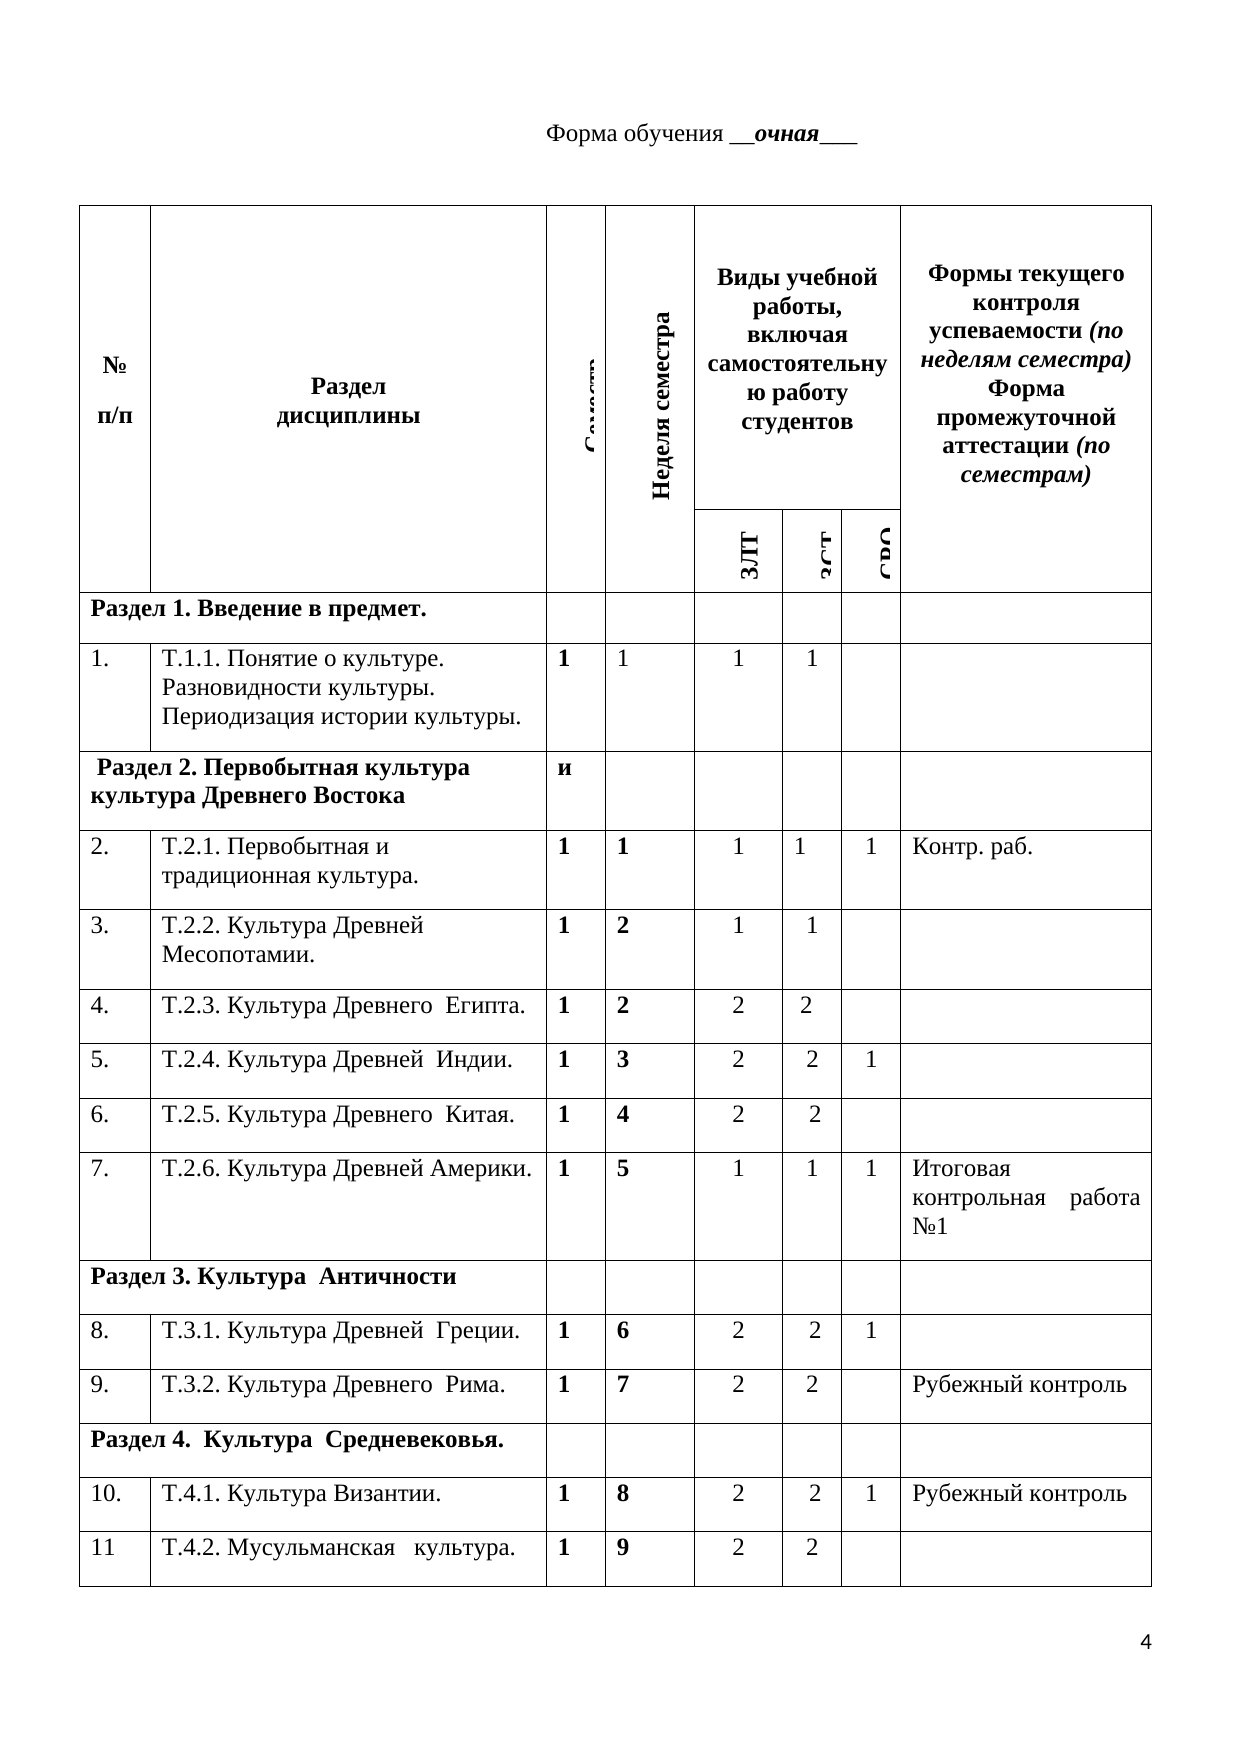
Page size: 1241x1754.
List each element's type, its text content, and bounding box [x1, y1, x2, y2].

table_cell Раздел 4. Культура Средневековья. [80, 1424, 546, 1477]
table_cell [606, 593, 694, 642]
table_cell [842, 1370, 900, 1423]
table_cell 1 [842, 1153, 900, 1260]
table_header Формы текущего контроля успеваемости (по неделям семестра) Форма промежуточной аттестации (по семестрам) [901, 206, 1151, 509]
table_cell 11 [80, 1532, 150, 1586]
table_header Виды учебной работы, включая самостоятельную работу студентов [695, 206, 900, 509]
table_cell 1 [606, 644, 694, 751]
table_cell Т.2.4. Культура Древней Индии. [151, 1044, 546, 1098]
table_cell [695, 1424, 782, 1477]
table_cell 2 [783, 1044, 841, 1098]
table_cell 1 [695, 831, 782, 909]
table_cell 1 [547, 910, 605, 989]
table_cell Т.3.1. Культура Древней Греции. [151, 1315, 546, 1368]
table_cell 4 [606, 1099, 694, 1152]
table_cell 1 [547, 1370, 605, 1423]
table_cell 1 [842, 1478, 900, 1531]
table_cell 2 [783, 1370, 841, 1423]
table_cell 2 [695, 1370, 782, 1423]
table_cell Рубежный контроль [901, 1478, 1151, 1531]
table_cell 6. [80, 1099, 150, 1152]
table_cell Контр. раб. [901, 831, 1151, 909]
table_cell 1 [695, 1153, 782, 1260]
table_cell 1 [783, 1153, 841, 1260]
table_cell [547, 1261, 605, 1314]
table_cell [606, 752, 694, 830]
table_cell Раздел 3. Культура Античности [80, 1261, 546, 1314]
table_cell Раздел 2. Первобытная культура и культура Древнего Востока [80, 752, 546, 830]
table_cell 5. [80, 1044, 150, 1098]
table_cell 7 [606, 1370, 694, 1423]
table_cell 1 [842, 1044, 900, 1098]
table_cell 9 [606, 1532, 694, 1586]
table_cell 1 [783, 831, 841, 909]
table_cell 1 [783, 910, 841, 989]
table_cell 1. [80, 644, 150, 751]
table_cell Т.2.2. Культура Древней Месопотамии. [151, 910, 546, 989]
table_cell 1 [547, 644, 605, 751]
table_cell 6 [606, 1315, 694, 1368]
table_cell 5 [606, 1153, 694, 1260]
table_cell [901, 1044, 1151, 1098]
table_cell [901, 1532, 1151, 1586]
table_cell 2 [783, 1099, 841, 1152]
table_cell [901, 910, 1151, 989]
table_cell 8 [606, 1478, 694, 1531]
table_cell [783, 752, 841, 830]
table_cell Итоговая контрольная работа №1 [901, 1153, 1151, 1260]
table_cell 2 [695, 1099, 782, 1152]
table_cell Т.2.5. Культура Древнего Китая. [151, 1099, 546, 1152]
table_cell Т.1.1. Понятие о культуре. Разновидности культуры. Периодизация истории культуры. [151, 644, 546, 751]
table_cell [695, 752, 782, 830]
table_cell Т.4.2. Мусульманская культура. [151, 1532, 546, 1586]
table_cell [901, 1261, 1151, 1314]
table_cell 2 [695, 1532, 782, 1586]
table_cell [842, 1099, 900, 1152]
table_cell [606, 1261, 694, 1314]
table_cell 2 [695, 1044, 782, 1098]
table_cell 1 [547, 831, 605, 909]
table_cell [901, 593, 1151, 642]
table_cell 1 [547, 990, 605, 1043]
table_cell 1 [695, 644, 782, 751]
table_cell 2 [606, 910, 694, 989]
table_cell [783, 1261, 841, 1314]
table_cell 2. [80, 831, 150, 909]
table_cell 1 [547, 1044, 605, 1098]
table_cell [901, 509, 1151, 592]
table_cell 2 [783, 1478, 841, 1531]
table_cell [901, 1099, 1151, 1152]
table_cell [842, 1424, 900, 1477]
table_cell [547, 1424, 605, 1477]
table_cell [842, 1532, 900, 1586]
table_cell 3 [606, 1044, 694, 1098]
table_cell [901, 644, 1151, 751]
table_cell [783, 1424, 841, 1477]
table_cell 7. [80, 1153, 150, 1260]
table_cell 2 [695, 990, 782, 1043]
table_cell [842, 593, 900, 642]
table_cell 1 [547, 1532, 605, 1586]
table_cell 3. [80, 910, 150, 989]
table_cell Раздел 1. Введение в предмет. [80, 593, 546, 642]
table_header Семестр [547, 206, 605, 592]
table_cell ЗСТ [783, 510, 841, 592]
table_cell 2 [695, 1478, 782, 1531]
table_cell 1 [547, 1315, 605, 1368]
table_cell [901, 1315, 1151, 1368]
table_cell [547, 593, 605, 642]
table_cell Т.2.1. Первобытная и традиционная культура. [151, 831, 546, 909]
table_cell 4. [80, 990, 150, 1043]
table_cell [547, 752, 605, 830]
table_cell ЗЛТ [695, 510, 782, 592]
table_header № п/п [80, 206, 150, 592]
table_cell [901, 1424, 1151, 1477]
table_cell [901, 752, 1151, 830]
table_cell 2 [783, 1315, 841, 1368]
table_cell 1 [547, 1478, 605, 1531]
table_cell [842, 1261, 900, 1314]
table_cell 10. [80, 1478, 150, 1531]
table_cell 8. [80, 1315, 150, 1368]
table_cell 1 [547, 1153, 605, 1260]
table_cell [695, 1261, 782, 1314]
table_cell Т.2.6. Культура Древней Америки. [151, 1153, 546, 1260]
table_cell 1 [783, 644, 841, 751]
table_cell 1 [842, 1315, 900, 1368]
table_cell Т.2.3. Культура Древнего Египта. [151, 990, 546, 1043]
table_cell [842, 752, 900, 830]
table_cell 2 [695, 1315, 782, 1368]
table_header Неделя семестра [606, 206, 694, 592]
table_cell [901, 990, 1151, 1043]
table_cell Т.3.2. Культура Древнего Рима. [151, 1370, 546, 1423]
table_cell 2 [783, 1532, 841, 1586]
table_header Раздел дисциплины [151, 206, 546, 592]
table_cell [695, 593, 782, 642]
table_cell 2 [606, 990, 694, 1043]
table_cell 9. [80, 1370, 150, 1423]
table_cell [842, 990, 900, 1043]
table_cell [842, 910, 900, 989]
table_cell Рубежный контроль [901, 1370, 1151, 1423]
table_cell 1 [547, 1099, 605, 1152]
table_cell 1 [695, 910, 782, 989]
table_cell [842, 644, 900, 751]
table_cell Т.4.1. Культура Византии. [151, 1478, 546, 1531]
table_cell СРО [842, 510, 900, 592]
table_cell 1 [842, 831, 900, 909]
text Форма обучения __очная___ [251, 118, 1152, 147]
table_cell [606, 1424, 694, 1477]
table_cell 2 [783, 990, 841, 1043]
table_cell [783, 593, 841, 642]
table_cell 1 [606, 831, 694, 909]
